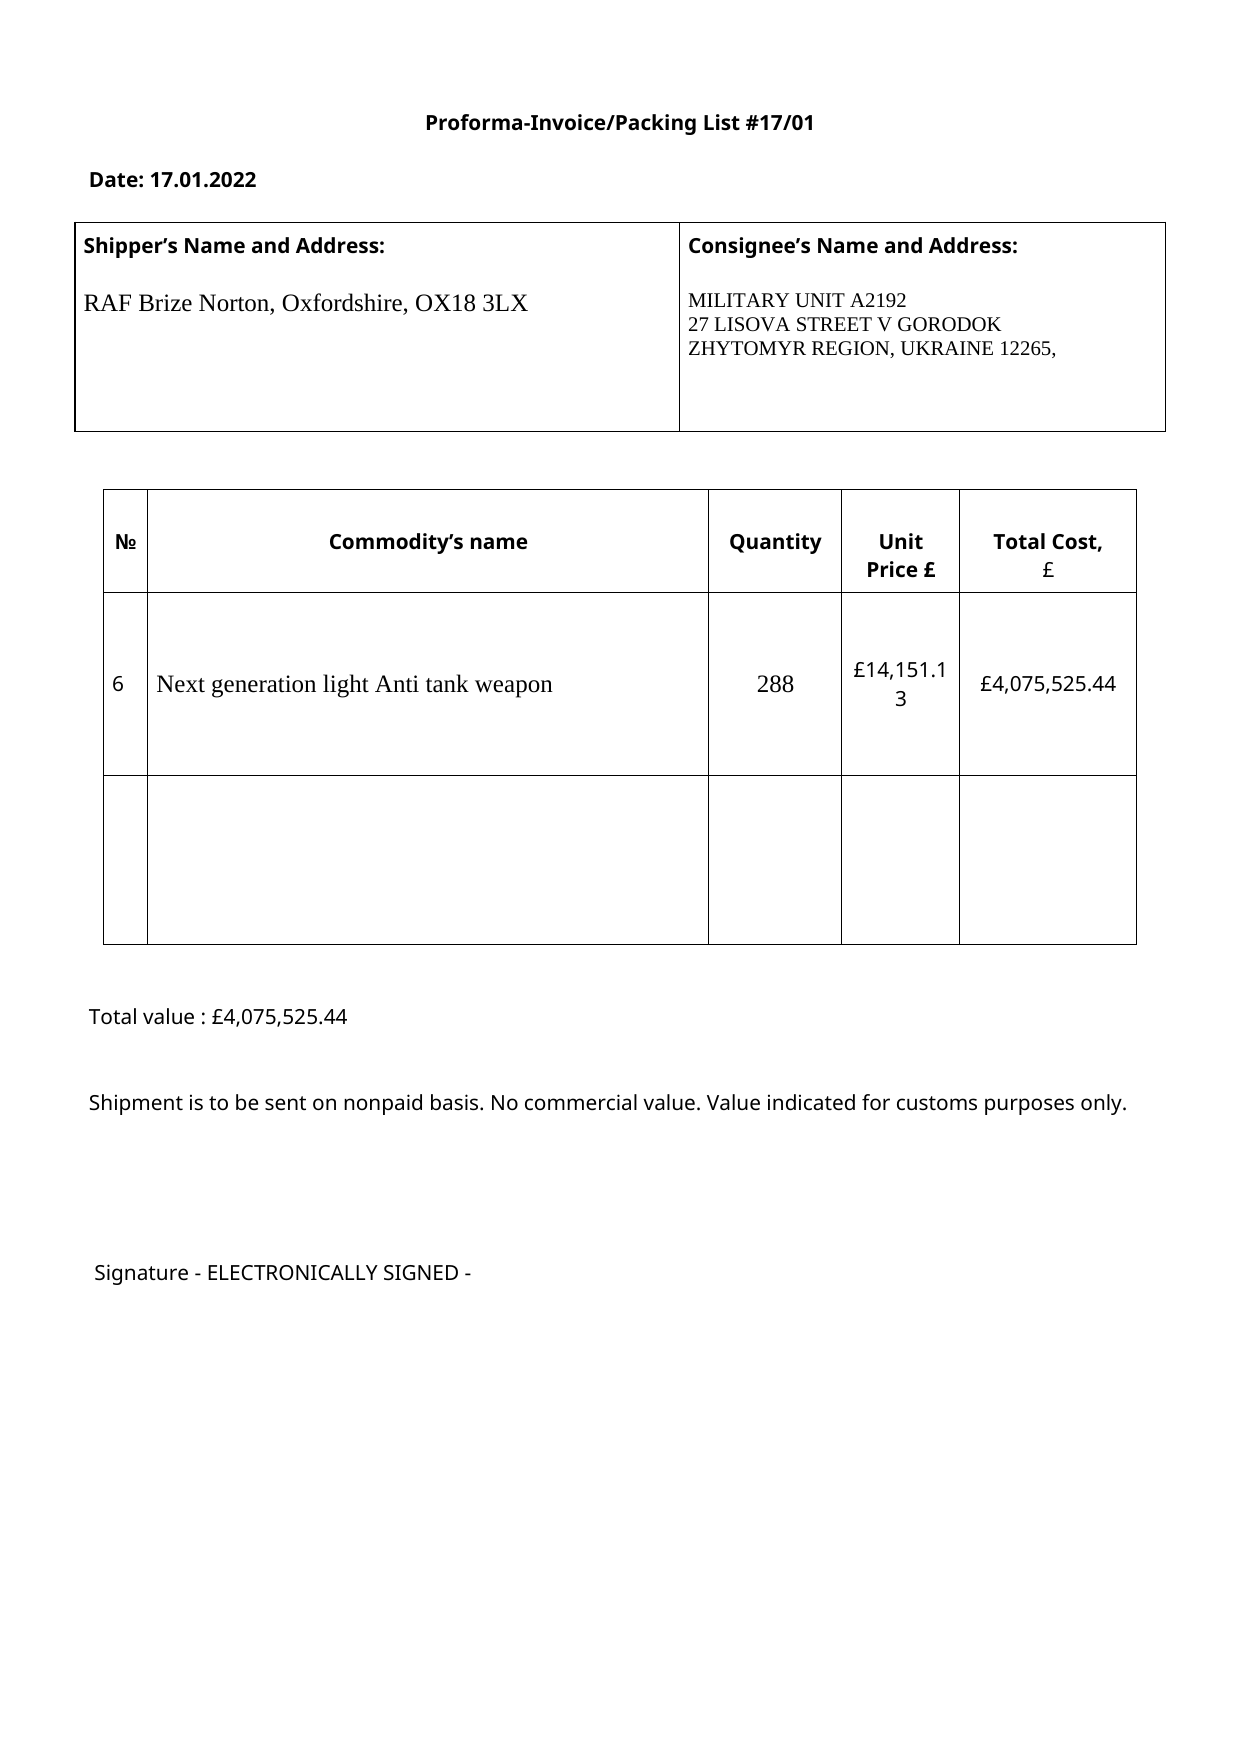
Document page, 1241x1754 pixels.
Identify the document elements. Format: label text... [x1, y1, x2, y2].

table_cell £14,151.13 [842, 593, 959, 774]
table_header Shipper’s Name and Address: RAF Brize Norton, Oxfordshire, OX18 3LX [76, 223, 679, 431]
table_header Total Cost, £ [960, 490, 1136, 592]
table_cell [960, 776, 1136, 944]
table_header № [104, 490, 147, 592]
table_cell [842, 776, 959, 944]
text Date: 17.01.2022 [89, 165, 1152, 193]
table_header Consignee’s Name and Address: MILITARY UNIT A2192 27 LISOVA STREET V GORODOK ZHYTOMYR REGION, UKRAINE 12265, [680, 223, 1165, 431]
text Shipment is to be sent on nonpaid basis. No commercial value. Value indicated for customs purposes only. [89, 1088, 1152, 1116]
table_cell Next generation light Anti tank weapon [148, 593, 708, 774]
text Proforma-Invoice/Packing List #17/01 [89, 108, 1152, 136]
table_cell £4,075,525.44 [960, 593, 1136, 774]
table_cell [104, 776, 147, 944]
table_header Unit Price £ [842, 490, 959, 592]
table_header Commodity’s name [148, 490, 708, 592]
table_cell [709, 776, 841, 944]
table_cell 6 [104, 593, 147, 774]
table_header Quantity [709, 490, 841, 592]
text Total value : £4,075,525.44 [89, 1002, 1152, 1031]
text Signature - ELECTRONICALLY SIGNED - [89, 1258, 1152, 1287]
table_cell 288 [709, 593, 841, 774]
table_cell [148, 776, 708, 944]
